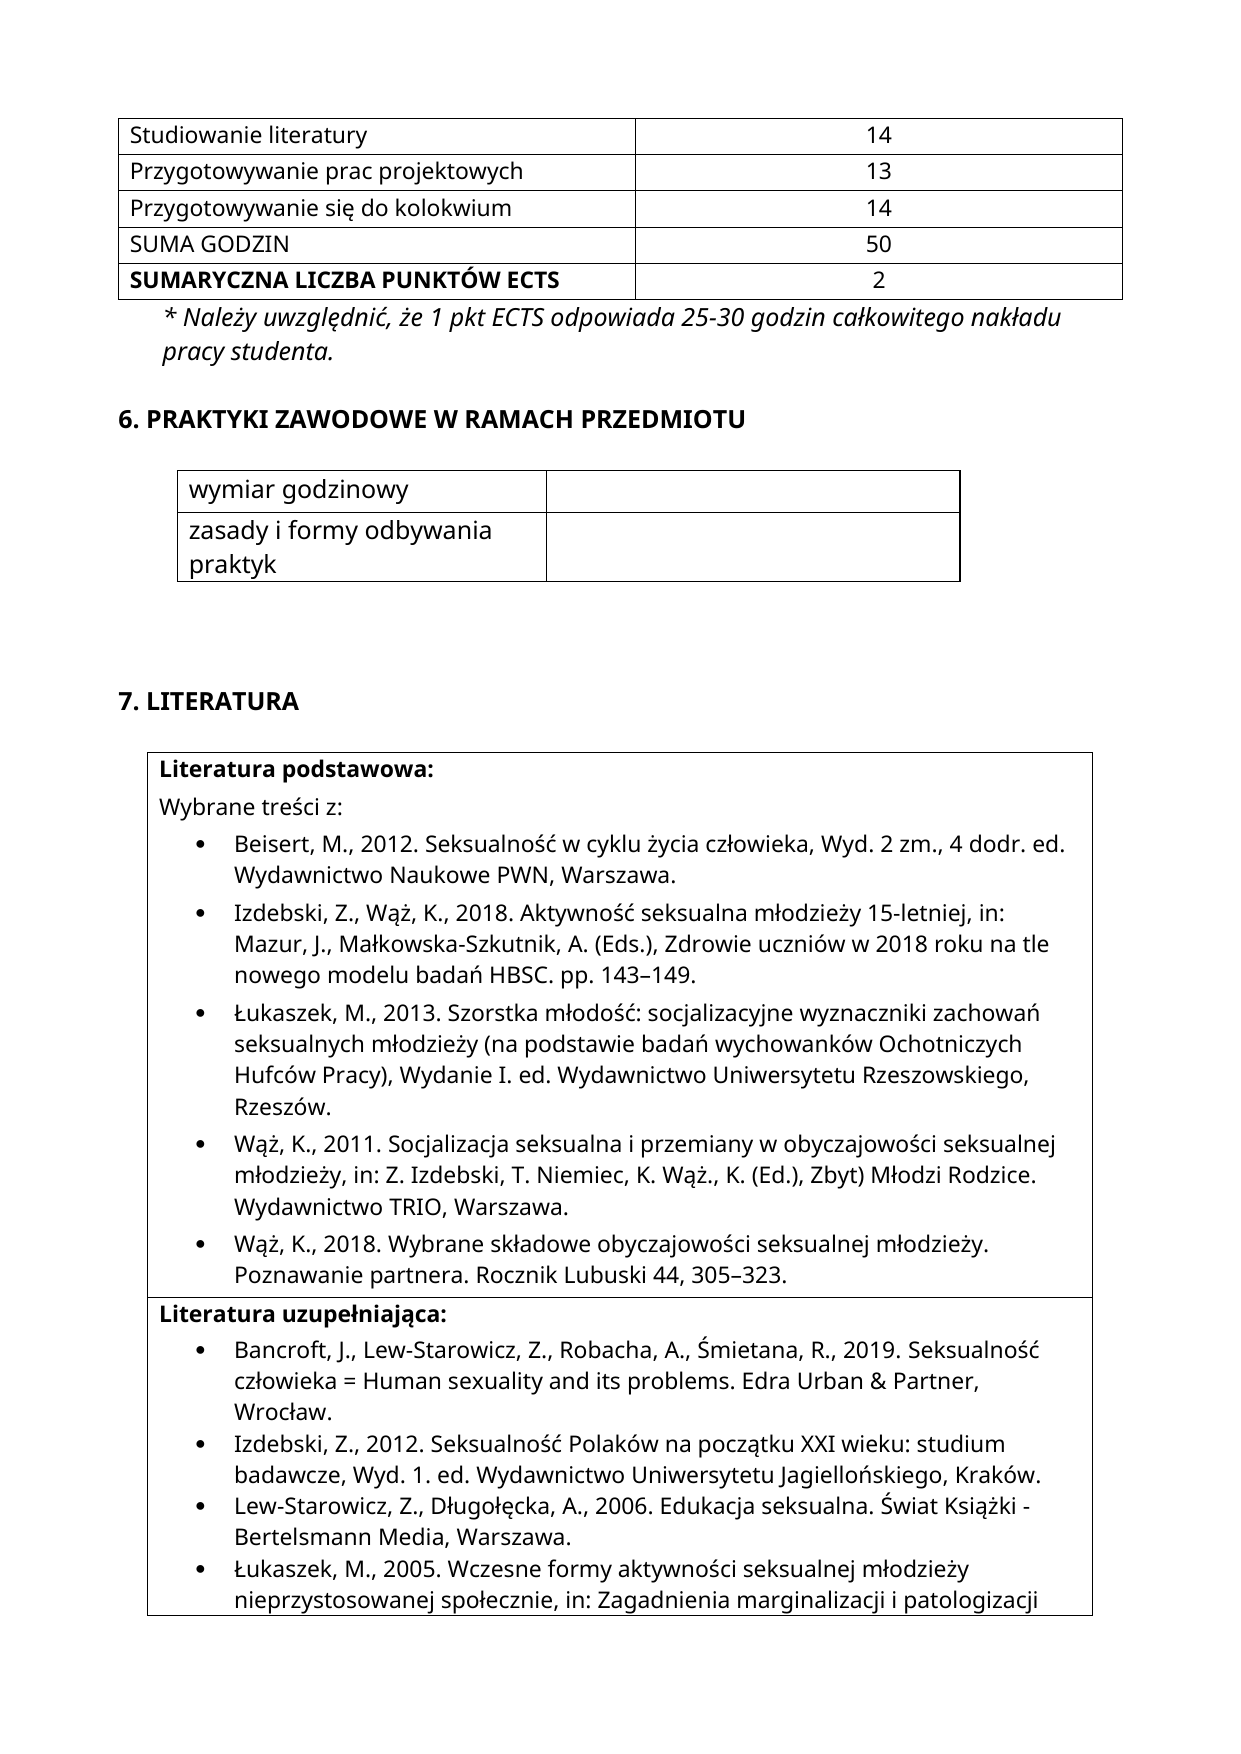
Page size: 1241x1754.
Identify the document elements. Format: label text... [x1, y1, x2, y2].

table_cell zasady i formy odbywania praktyk [178, 513, 546, 581]
table_cell Przygotowywanie prac projektowych [119, 155, 635, 190]
table_cell 14 [636, 191, 1122, 227]
text 7. LITERATURA [118, 684, 1122, 718]
text * Należy uwzględnić, że 1 pkt ECTS odpowiada 25-30 godzin całkowitego nakładu pracy studenta. [162, 300, 1122, 368]
table_cell Przygotowywanie się do kolokwium [119, 191, 635, 227]
table_header [547, 471, 959, 512]
table_cell SUMA GODZIN [119, 228, 635, 263]
table_cell [547, 513, 959, 581]
table_cell 14 [636, 119, 1122, 154]
table_cell 13 [636, 155, 1122, 190]
table_cell Studiowanie literatury [119, 119, 635, 154]
text 6. PRAKTYKI ZAWODOWE W RAMACH PRZEDMIOTU [118, 402, 1122, 436]
table_cell 2 [636, 264, 1122, 299]
table_header Literatura podstawowa: Wybrane treści z: Beisert, M., 2012. Seksualność w cyklu życia człowieka, Wyd. 2 zm., 4 dodr. ed. Wydawnictwo Naukowe PWN, Warszawa. Izdebski, Z., Wąż, K., 2018. Aktywność seksualna młodzieży 15-letniej, in: Mazur, J., Małkowska-Szkutnik, A. (Eds.), Zdrowie uczniów w 2018 roku na tle nowego modelu badań HBSC. pp. 143–149. Łukaszek, M., 2013. Szorstka młodość: socjalizacyjne wyznaczniki zachowań seksualnych młodzieży (na podstawie badań wychowanków Ochotniczych Hufców Pracy), Wydanie I. ed. Wydawnictwo Uniwersytetu Rzeszowskiego, Rzeszów. Wąż, K., 2011. Socjalizacja seksualna i przemiany w obyczajowości seksualnej młodzieży, in: Z. Izdebski, T. Niemiec, K. Wąż., K. (Ed.), Zbyt) Młodzi Rodzice. Wydawnictwo TRIO, Warszawa. Wąż, K., 2018. Wybrane składowe obyczajowości seksualnej młodzieży. Poznawanie partnera. Rocznik Lubuski 44, 305–323. [148, 753, 1092, 1297]
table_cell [148, 1298, 1092, 1615]
table_cell SUMARYCZNA LICZBA PUNKTÓW ECTS [119, 264, 635, 299]
table_header wymiar godzinowy [178, 471, 546, 512]
table_cell 50 [636, 228, 1122, 263]
